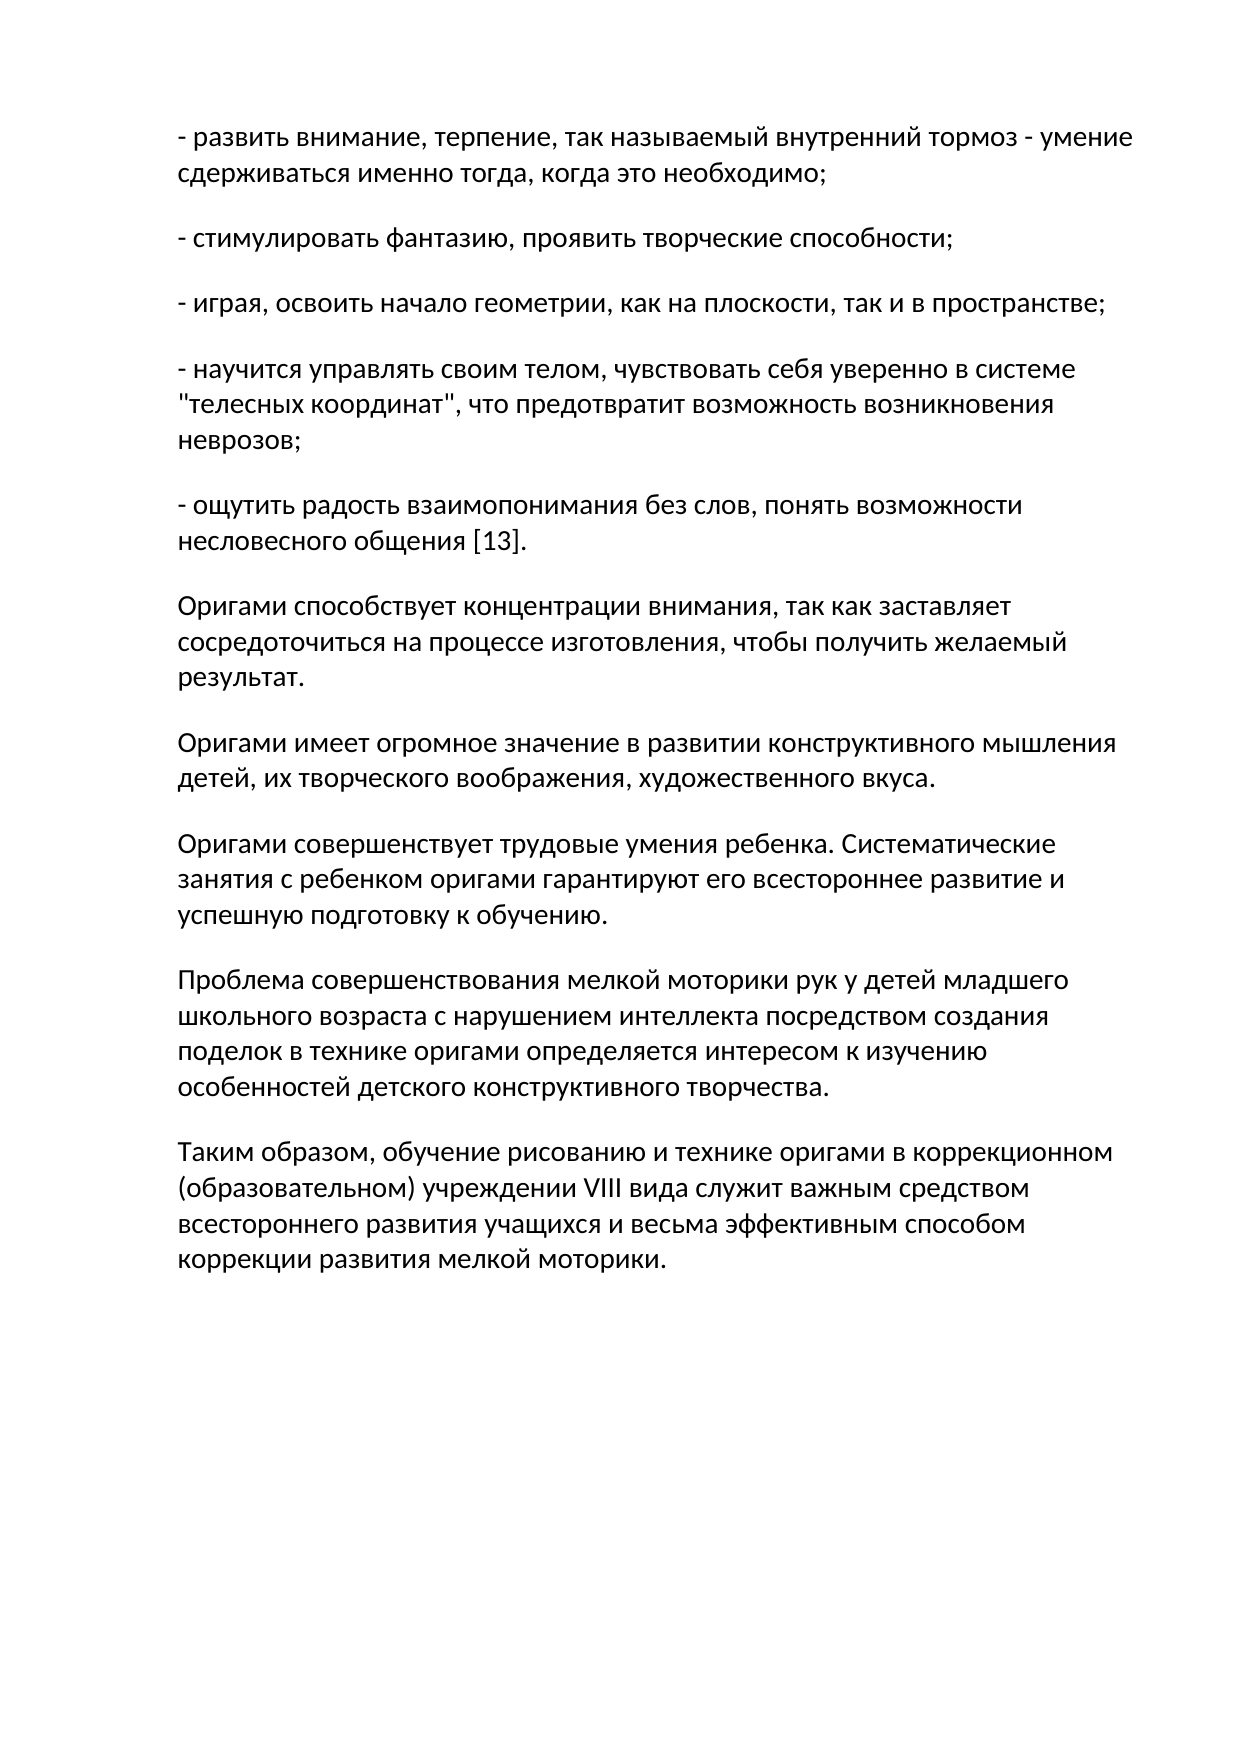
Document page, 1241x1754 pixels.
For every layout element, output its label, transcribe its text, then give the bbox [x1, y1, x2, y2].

text - играя, освоить начало геометрии, как на плоскости, так и в пространстве; [177, 284, 1152, 320]
text - развить внимание, терпение, так называемый внутренний тормоз - умение сдерживаться именно тогда, когда это необходимо; [177, 118, 1152, 189]
text - ощутить радость взаимопонимания без слов, понять возможности несловесного общения [13]. [177, 486, 1152, 557]
text Таким образом, обучение рисованию и технике оригами в коррекционном (образовательном) учреждении VIII вида служит важным средством всестороннего развития учащихся и весьма эффективным способом коррекции развития мелкой моторики. [177, 1133, 1152, 1276]
text Оригами имеет огромное значение в развитии конструктивного мышления детей, их творческого воображения, художественного вкуса. [177, 724, 1152, 795]
text - стимулировать фантазию, проявить творческие способности; [177, 219, 1152, 255]
text Оригами способствует концентрации внимания, так как заставляет сосредоточиться на процессе изготовления, чтобы получить желаемый результат. [177, 587, 1152, 694]
text - научится управлять своим телом, чувствовать себя уверенно в системе "телесных координат", что предотвратит возможность возникновения неврозов; [177, 350, 1152, 457]
text Проблема совершенствования мелкой моторики рук у детей младшего школьного возраста с нарушением интеллекта посредством создания поделок в технике оригами определяется интересом к изучению особенностей детского конструктивного творчества. [177, 961, 1152, 1104]
text Оригами совершенствует трудовые умения ребенка. Систематические занятия с ребенком оригами гарантируют его всестороннее развитие и успешную подготовку к обучению. [177, 825, 1152, 932]
